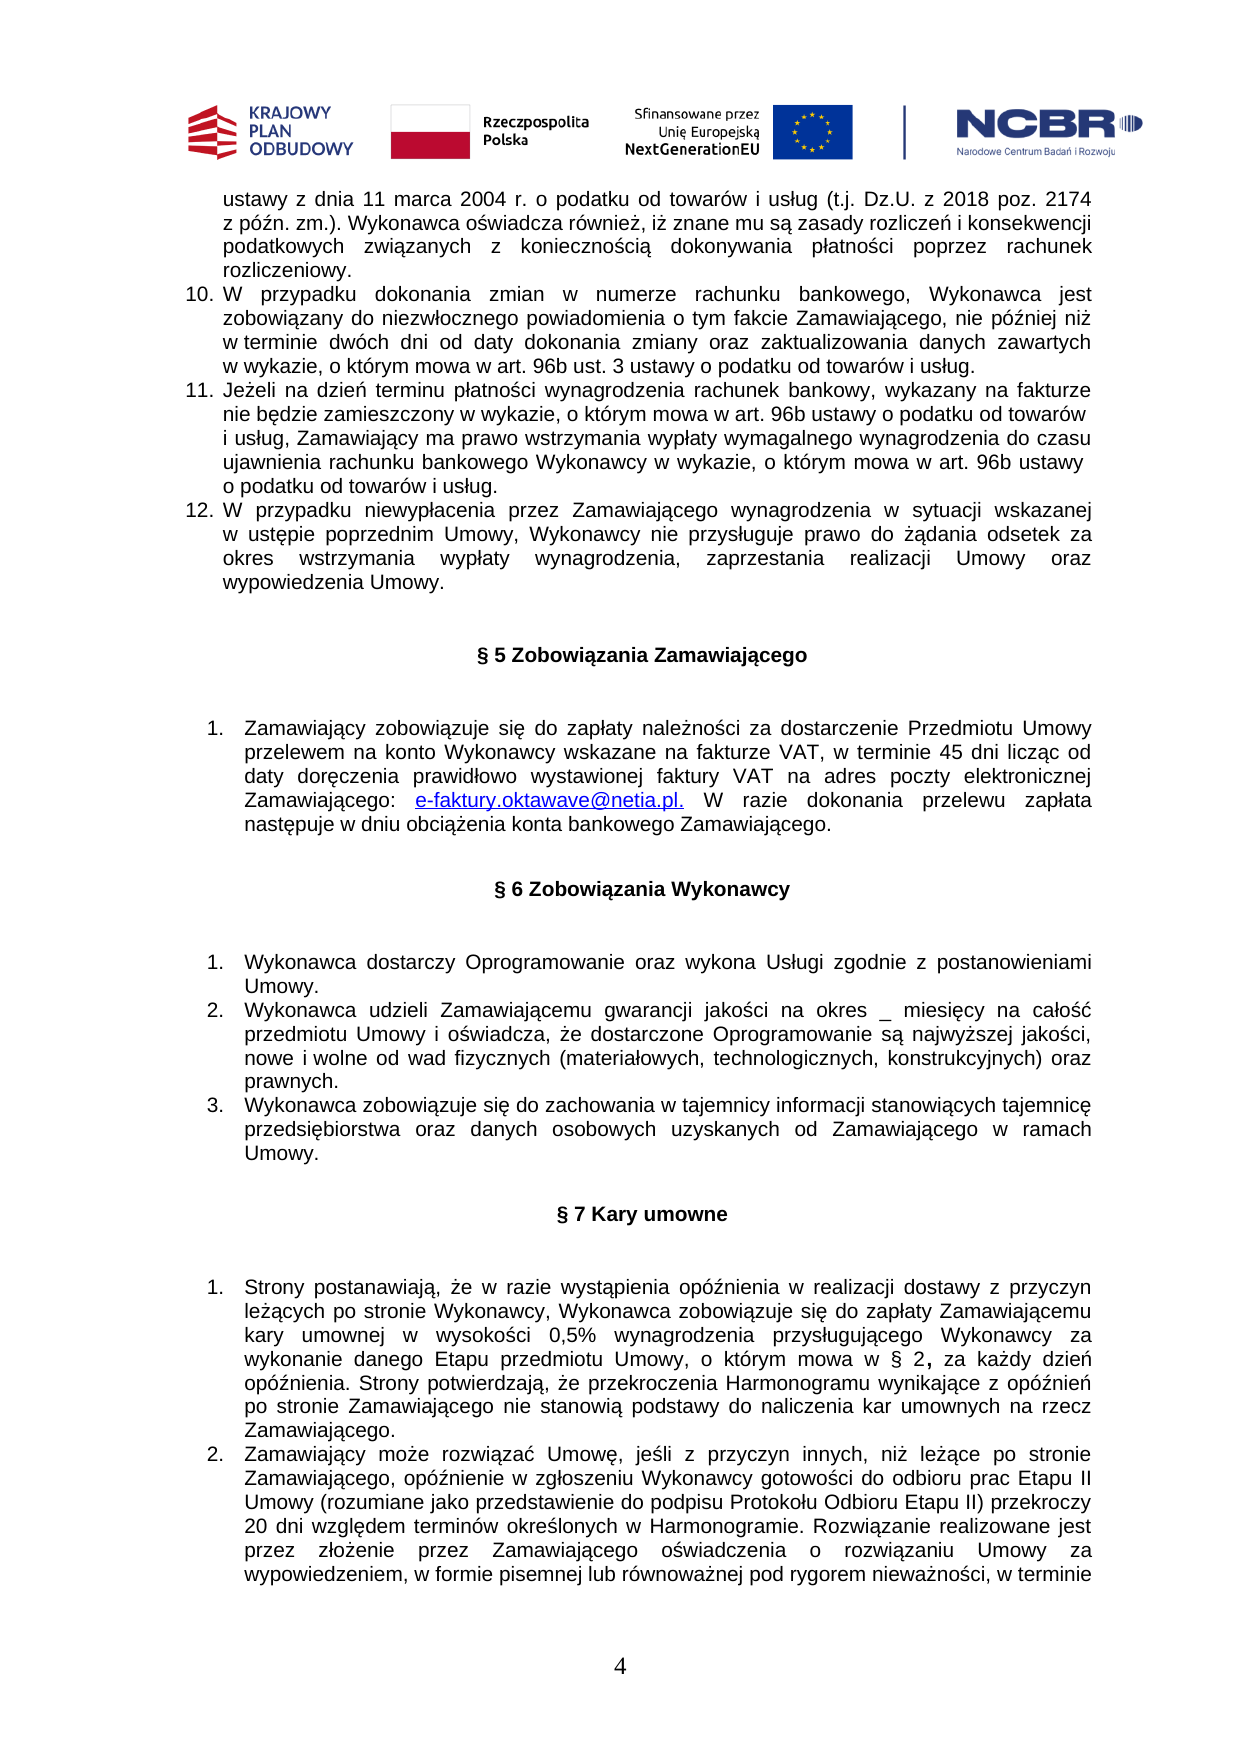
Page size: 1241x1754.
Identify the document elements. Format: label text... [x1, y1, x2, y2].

picture [147, 73, 1222, 187]
list W przypadku niewypłacenia przez Zamawiającego wynagrodzenia w sytuacji wskazanej w ustępie poprzednim Umowy, Wykonawcy nie przysługuje prawo do żądania odsetek za okres wstrzymania wypłaty wynagrodzenia, zaprzestania realizacji Umowy oraz wypowiedzenia Umowy. [185, 498, 1093, 594]
list W przypadku dokonania zmian w numerze rachunku bankowego, Wykonawca jest zobowiązany do niezwłocznego powiadomienia o tym fakcie Zamawiającego, nie później niż w terminie dwóch dni od daty dokonania zmiany oraz zaktualizowania danych zawartych w wykazie, o którym mowa w art. 96b ust. 3 ustawy o podatku od towarów i usług. [185, 282, 1093, 378]
list Wykonawca udzieli Zamawiającemu gwarancji jakości na okres _ miesięcy na całość przedmiotu Umowy i oświadcza, że dostarczone Oprogramowanie są najwyższej jakości, nowe i wolne od wad fizycznych (materiałowych, technologicznych, konstrukcyjnych) oraz prawnych. [207, 997, 1093, 1093]
list Strony postanawiają, że w razie wystąpienia opóźnienia w realizacji dostawy z przyczyn leżących po stronie Wykonawcy, Wykonawca zobowiązuje się do zapłaty Zamawiającemu kary umownej w wysokości 0,5% wynagrodzenia przysługującego Wykonawcy za wykonanie danego Etapu przedmiotu Umowy, o którym mowa w § 2, za każdy dzień opóźnienia. Strony potwierdzają, że przekroczenia Harmonogramu wynikające z opóźnień po stronie Zamawiającego nie stanowią podstawy do naliczenia kar umownych na rzecz Zamawiającego. [207, 1274, 1093, 1442]
list Wykonawca dostarczy Oprogramowanie oraz wykona Usługi zgodnie z postanowieniami Umowy. [207, 949, 1093, 997]
subtitle § 7 Kary umowne [192, 1202, 1093, 1226]
list Wykonawca zobowiązuje się do zachowania w tajemnicy informacji stanowiących tajemnicę przedsiębiorstwa oraz danych osobowych uzyskanych od Zamawiającego w ramach Umowy. [207, 1093, 1093, 1165]
list Zamawiający zobowiązuje się do zapłaty należności za dostarczenie Przedmiotu Umowy przelewem na konto Wykonawcy wskazane na fakturze VAT, w terminie 45 dni licząc od daty doręczenia prawidłowo wystawionej faktury VAT na adres poczty elektronicznej Zamawiającego: e-faktury.oktawave@netia.pl. W razie dokonania przelewu zapłata następuje w dniu obciążenia konta bankowego Zamawiającego. [207, 716, 1093, 835]
list Jeżeli na dzień terminu płatności wynagrodzenia rachunek bankowy, wykazany na fakturze nie będzie zamieszczony w wykazie, o którym mowa w art. 96b ustawy o podatku od towarów i usług, Zamawiający ma prawo wstrzymania wypłaty wymagalnego wynagrodzenia do czasu ujawnienia rachunku bankowego Wykonawcy w wykazie, o którym mowa w art. 96b ustawy o podatku od towarów i usług. [185, 378, 1093, 498]
subtitle § 6 Zobowiązania Wykonawcy [192, 877, 1093, 901]
subtitle § 5 Zobowiązania Zamawiającego [192, 643, 1093, 667]
